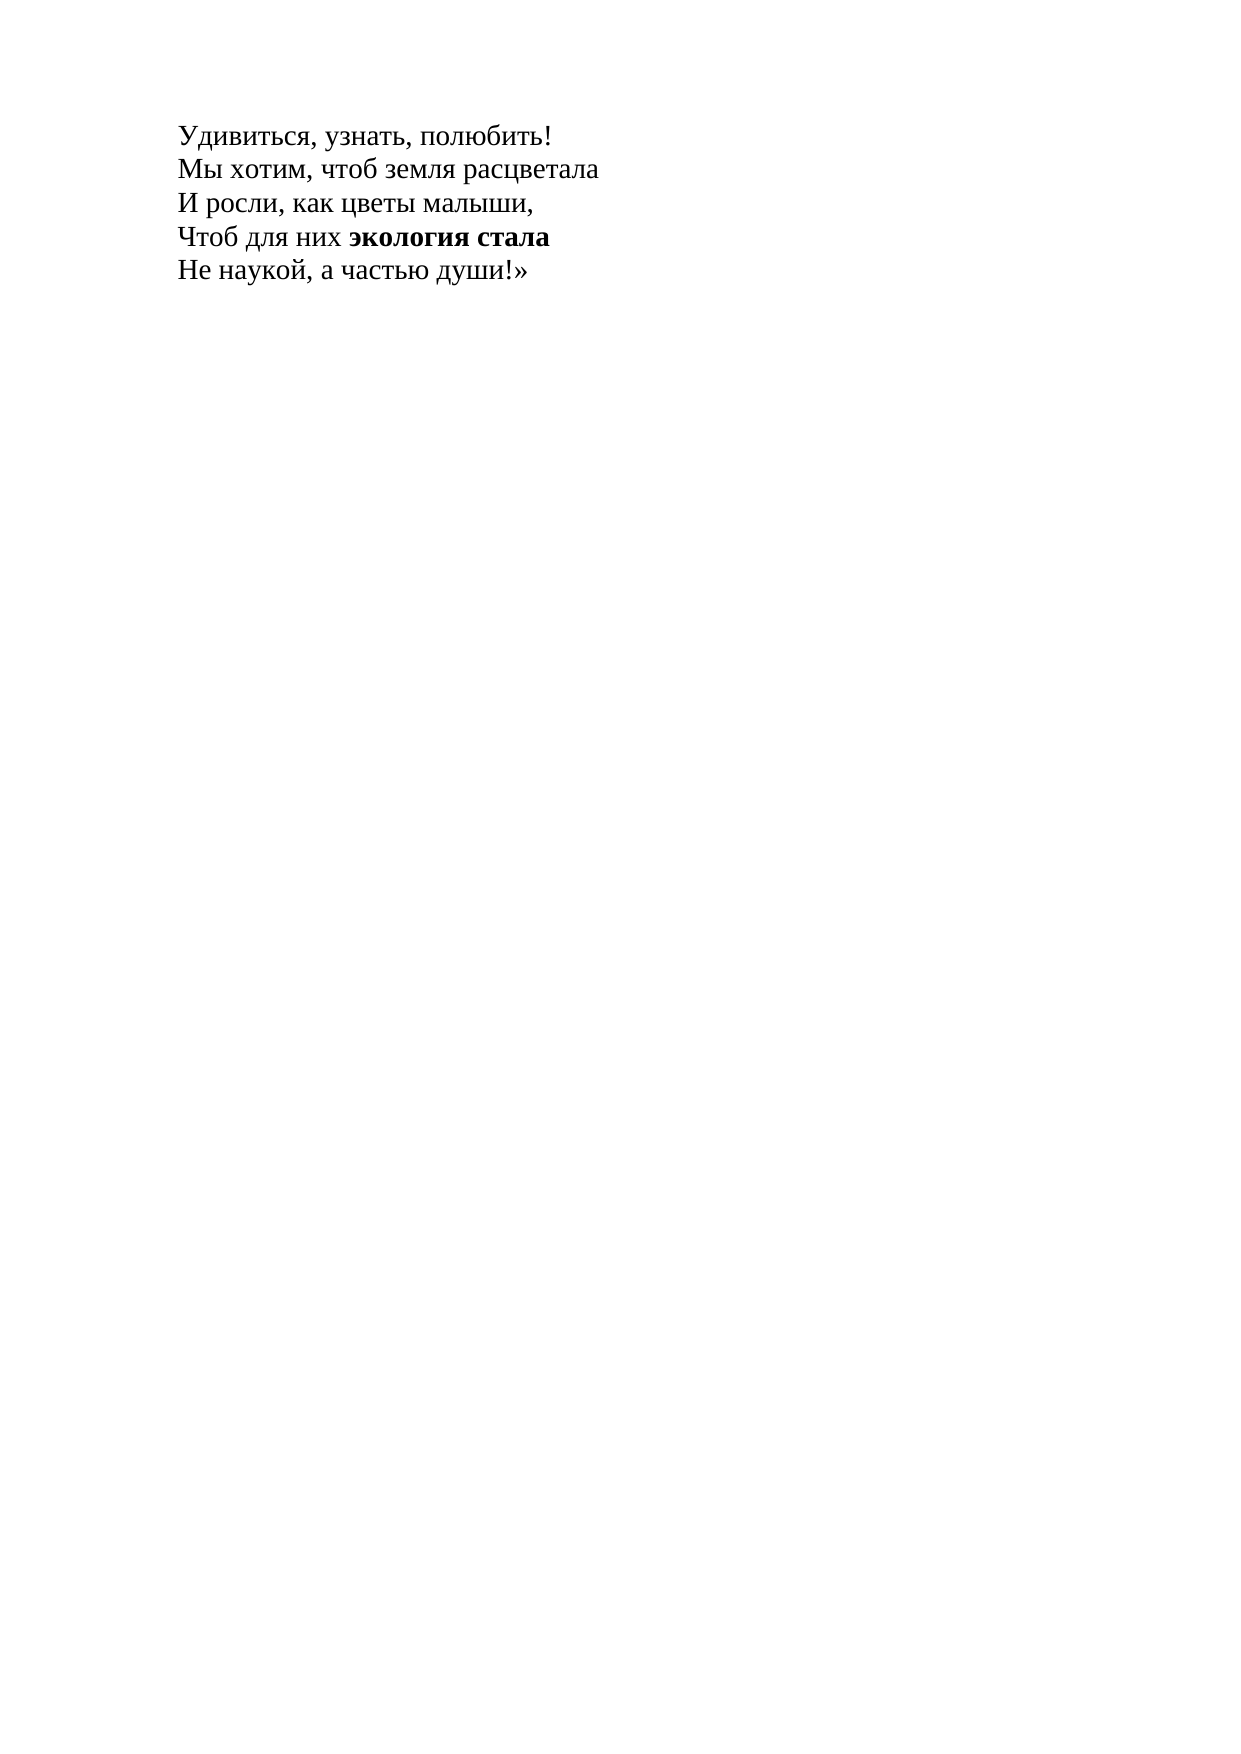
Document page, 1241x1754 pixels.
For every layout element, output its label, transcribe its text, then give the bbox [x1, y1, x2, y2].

text Мы хотим, чтоб земля расцветала [177, 152, 1152, 185]
text И росли, как цветы малыши, [177, 185, 1152, 219]
text Не наукой, а частью души!» [177, 252, 1152, 286]
text Удивиться, узнать, полюбить! [177, 118, 1152, 152]
text Чтоб для них экология стала [177, 219, 1152, 252]
